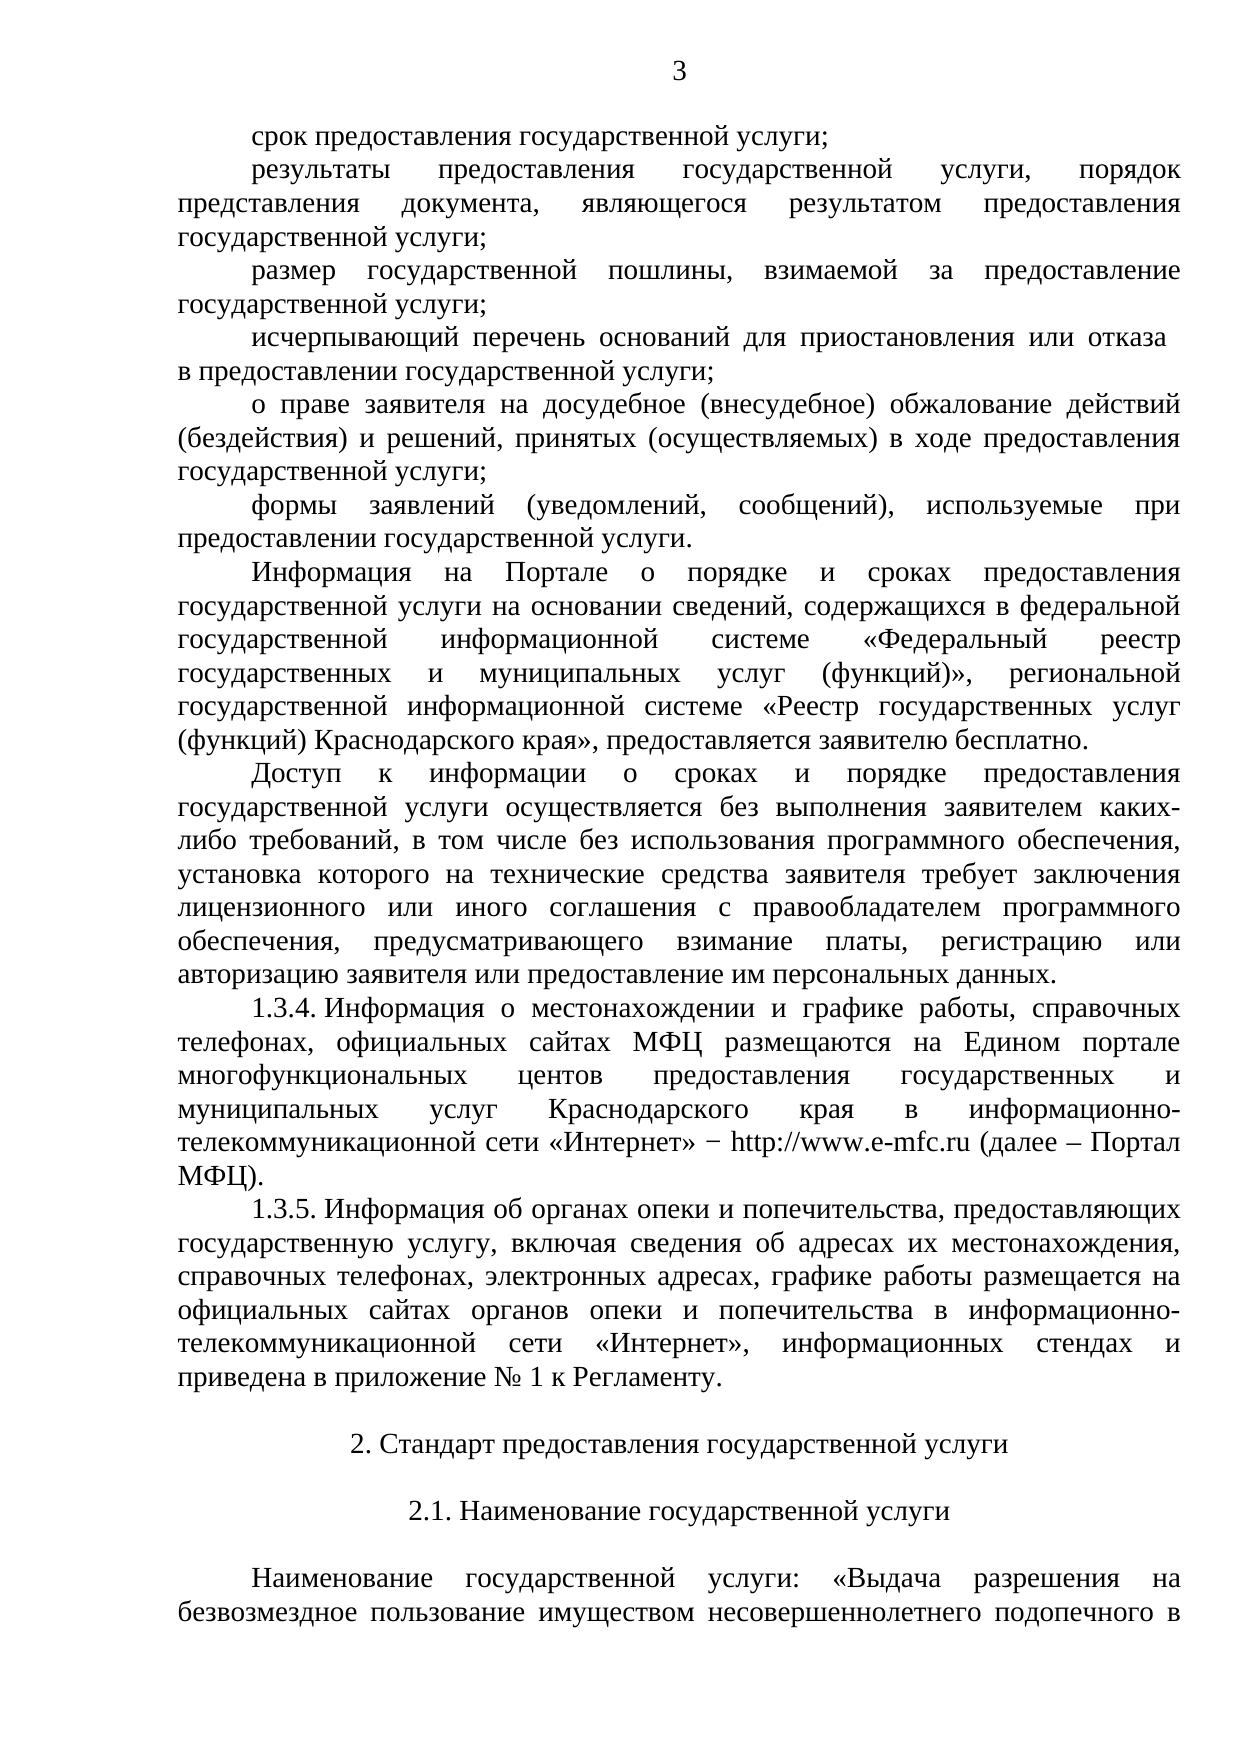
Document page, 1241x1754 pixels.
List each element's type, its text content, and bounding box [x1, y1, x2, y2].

text 2. Стандарт предоставления государственной услуги [177, 1426, 1181, 1460]
text исчерпывающий перечень оснований для приостановления или отказа в предоставлении государственной услуги; [177, 319, 1181, 386]
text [177, 1560, 1181, 1627]
text размер государственной пошлины, взимаемой за предоставление государственной услуги; [177, 252, 1181, 319]
text Доступ к информации о сроках и порядке предоставления государственной услуги осуществляется без выполнения заявителем каких-либо требований, в том числе без использования программного обеспечения, установка которого на технические средства заявителя требует заключения лицензионного или иного соглашения с правообладателем программного обеспечения, предусматривающего взимание платы, регистрацию или авторизацию заявителя или предоставление им персональных данных. [177, 755, 1181, 990]
text 2.1. Наименование государственной услуги [177, 1493, 1181, 1527]
text о праве заявителя на досудебное (внесудебное) обжалование действий (бездействия) и решений, принятых (осуществляемых) в ходе предоставления государственной услуги; [177, 386, 1181, 487]
text 1.3.5. Информация об органах опеки и попечительства, предоставляющих государственную услугу, включая сведения об адресах их местонахождения, справочных телефонах, электронных адресах, графике работы размещается на официальных сайтах органов опеки и попечительства в информационно-телекоммуникационной сети «Интернет», информационных стендах и приведена в приложение № 1 к Регламенту. [177, 1191, 1181, 1393]
text 1.3.4. Информация о местонахождении и графике работы, справочных телефонах, официальных сайтах МФЦ размещаются на Едином портале многофункциональных центов предоставления государственных и муниципальных услуг Краснодарского края в информационно-телекоммуникационной сети «Интернет» − http://www.e-mfc.ru (далее – Портал МФЦ). [177, 990, 1181, 1191]
text срок предоставления государственной услуги; [177, 118, 1181, 152]
text результаты предоставления государственной услуги, порядок представления документа, являющегося результатом предоставления государственной услуги; [177, 152, 1181, 252]
text Информация на Портале о порядке и сроках предоставления государственной услуги на основании сведений, содержащихся в федеральной государственной информационной системе «Федеральный реестр государственных и муниципальных услуг (функций)», региональной государственной информационной системе «Реестр государственных услуг (функций) Краснодарского края», предоставляется заявителю бесплатно. [177, 554, 1181, 755]
text формы заявлений (уведомлений, сообщений), используемые при предоставлении государственной услуги. [177, 487, 1181, 554]
